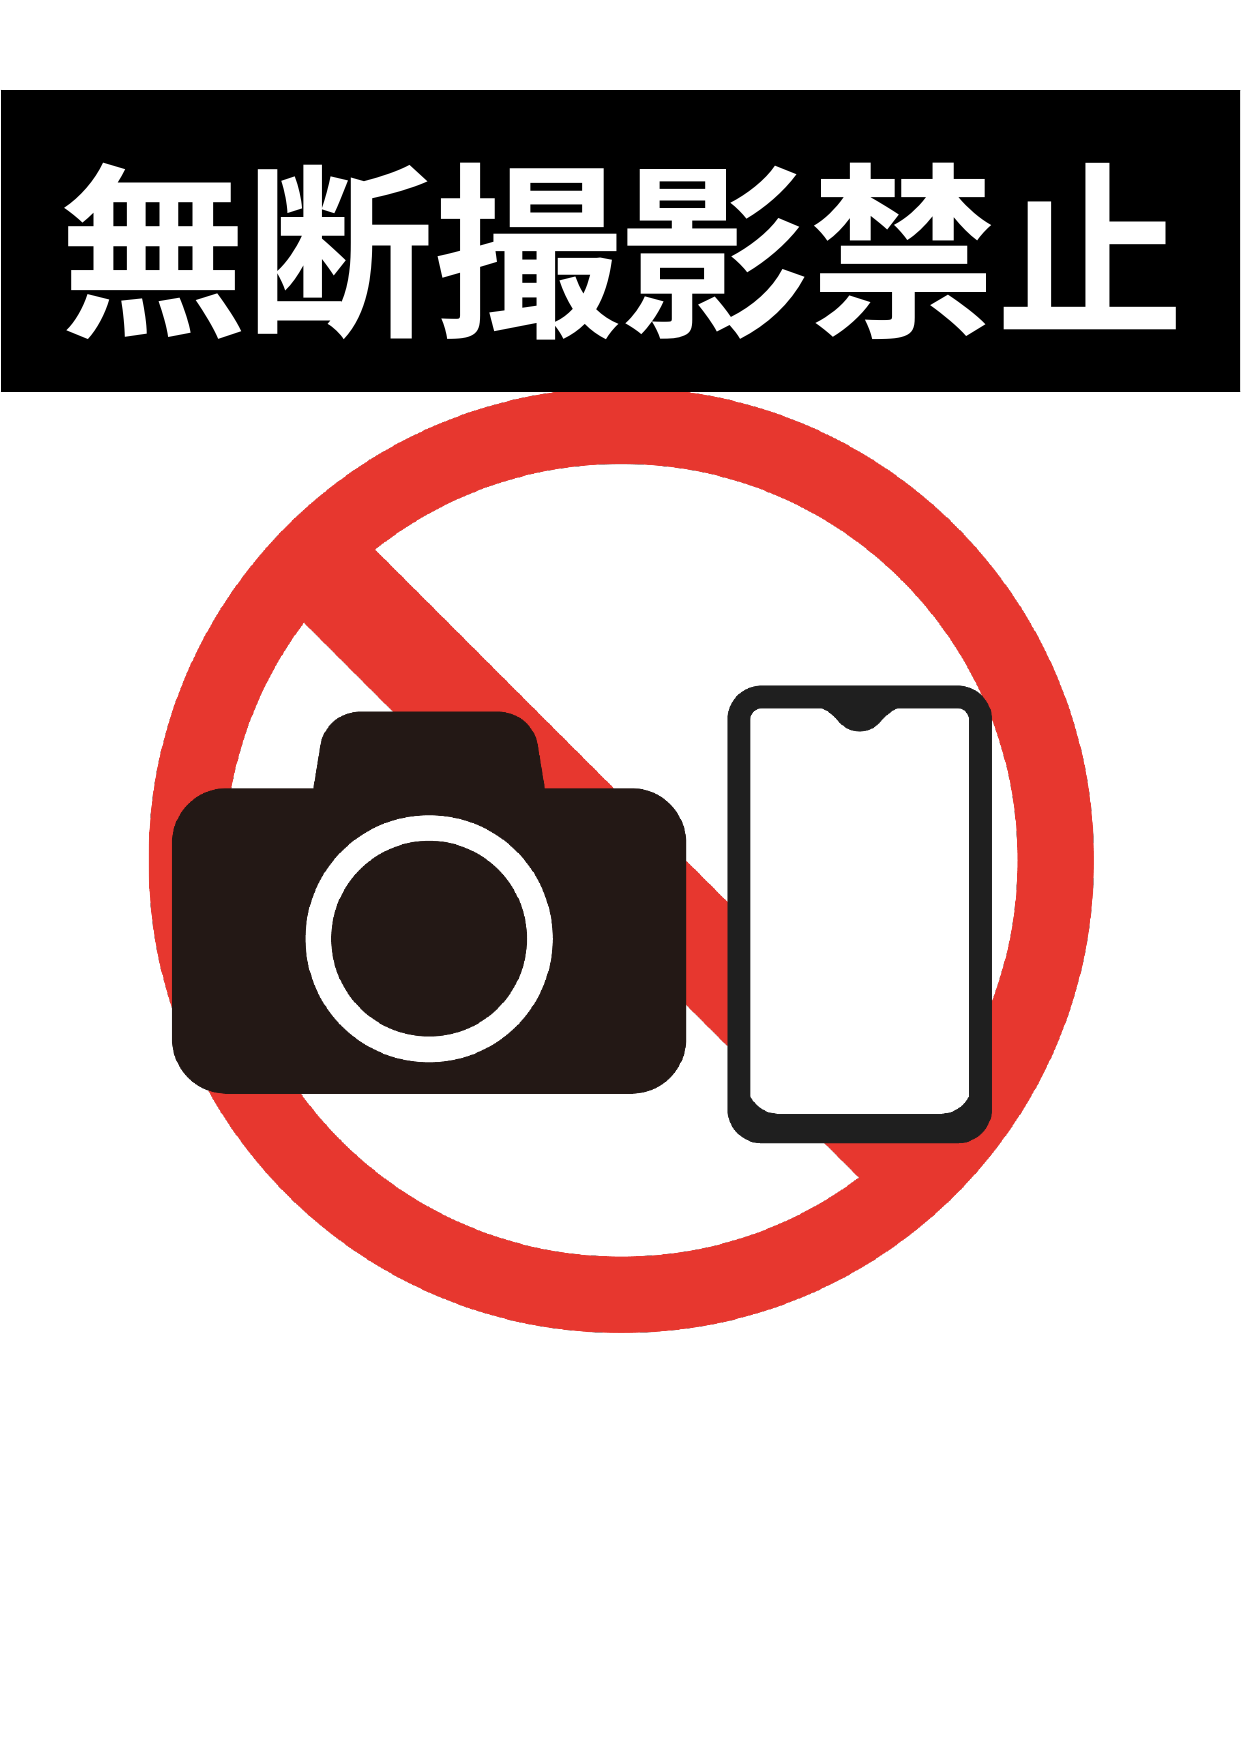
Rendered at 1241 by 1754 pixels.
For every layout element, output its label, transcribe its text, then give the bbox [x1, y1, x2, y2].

picture [148, 392, 1094, 1333]
table_header 無断撮影禁止 [2, 91, 1240, 391]
